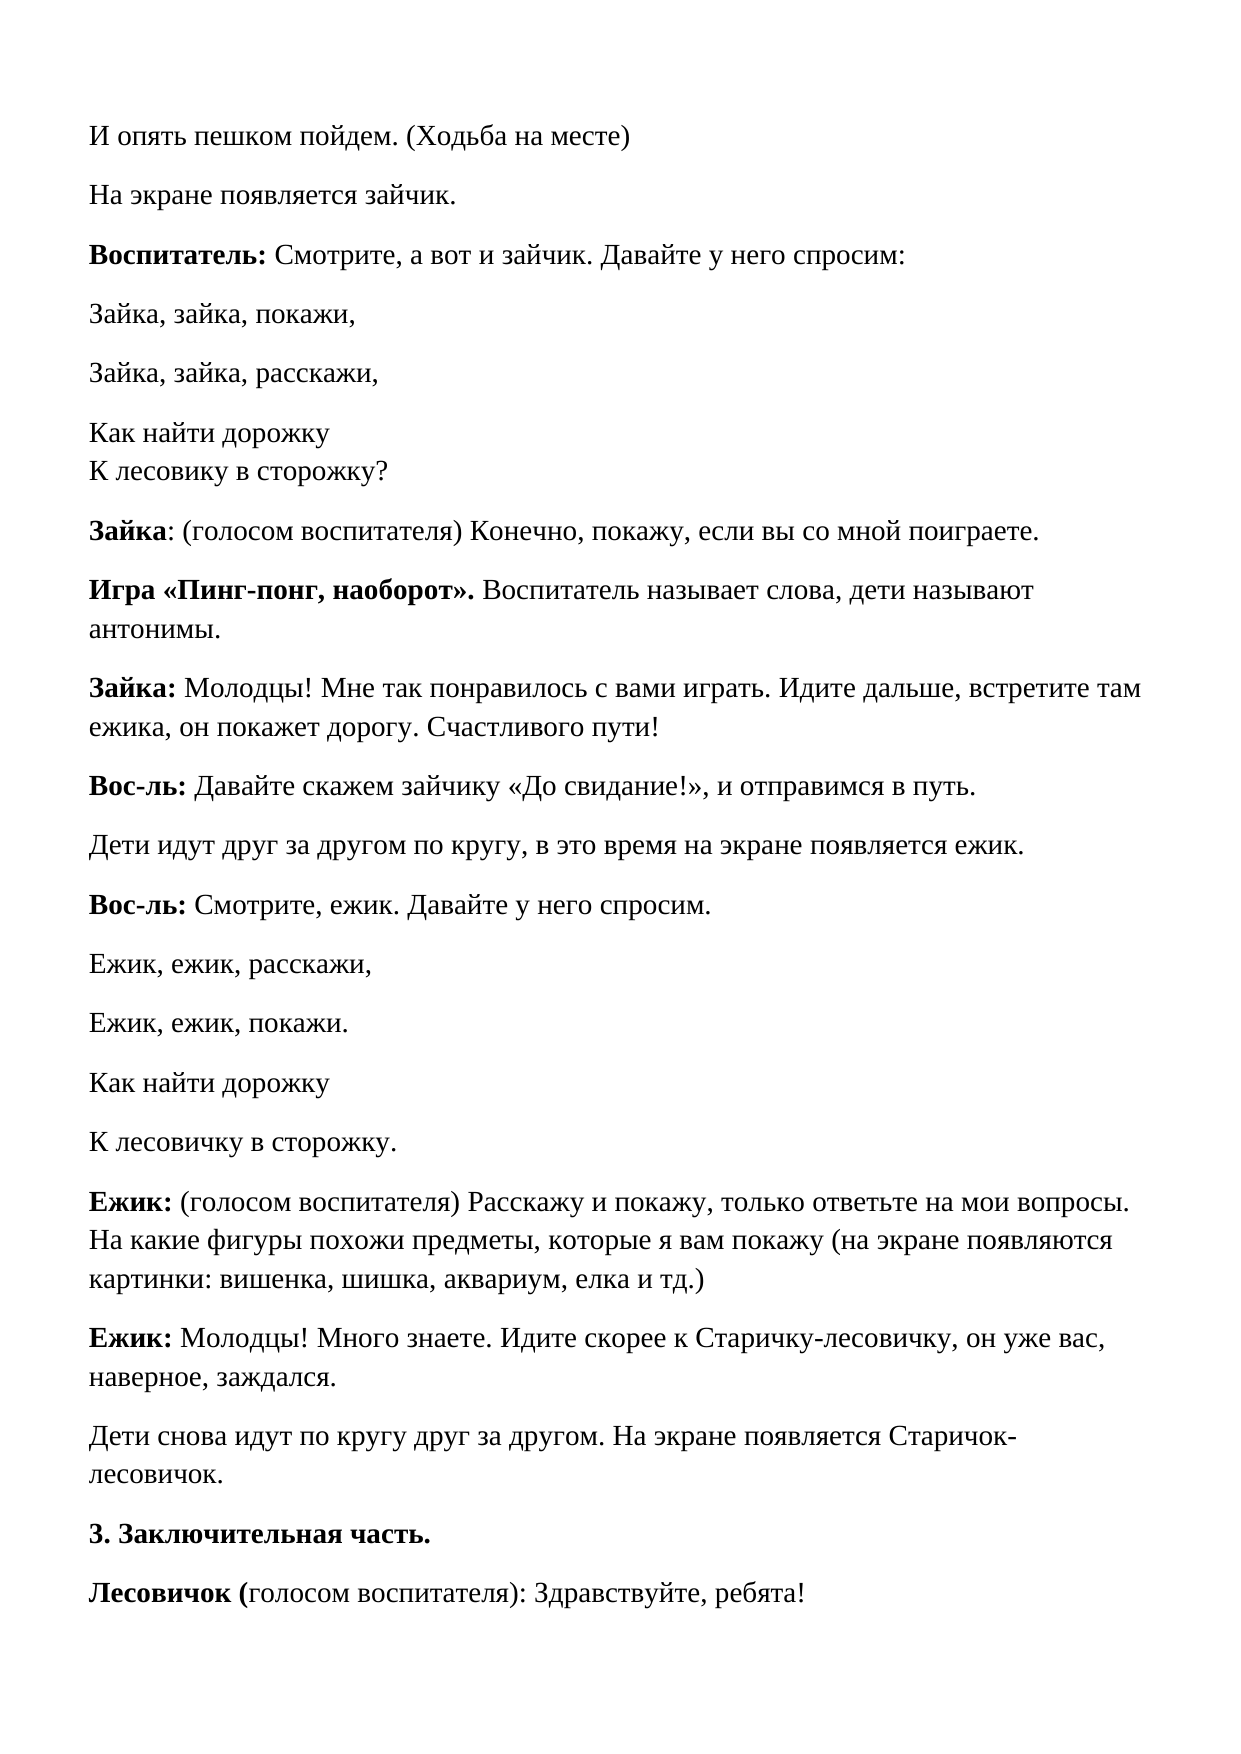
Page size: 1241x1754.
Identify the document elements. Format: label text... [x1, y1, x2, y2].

text И опять пешком пойдем. (Ходьба на месте) [89, 118, 1152, 152]
text Зайка, зайка, расскажи, [89, 356, 1152, 389]
text Воспитатель: Смотрите, а вот и зайчик. Давайте у него спросим: [89, 237, 1152, 270]
text Зайка, зайка, покажи, [89, 296, 1152, 330]
text Дети идут друг за другом по кругу, в это время на экране появляется ежик. [89, 827, 1152, 861]
text На экране появляется зайчик. [89, 177, 1152, 211]
text Зайка: Молодцы! Мне так понравилось с вами играть. Идите дальше, встретите там ежика, он покажет дорогу. Счастливого пути! [89, 670, 1152, 742]
text К лесовичку в сторожку. [89, 1124, 1152, 1158]
text Ежик, ежик, покажи. [89, 1006, 1152, 1039]
text Ежик, ежик, расскажи, [89, 946, 1152, 980]
text Ежик: (голосом воспитателя) Расскажу и покажу, только ответьте на мои вопросы. На какие фигуры похожи предметы, которые я вам покажу (на экране появляются картинки: вишенка, шишка, аквариум, елка и тд.) [89, 1184, 1152, 1294]
text Вос-ль: Смотрите, ежик. Давайте у него спросим. [89, 887, 1152, 920]
text Игра «Пинг-понг, наоборот». Воспитатель называет слова, дети называют антонимы. [89, 572, 1152, 644]
text Вос-ль: Давайте скажем зайчику «До свидание!», и отправимся в путь. [89, 768, 1152, 802]
text Как найти дорожку [89, 1065, 1152, 1098]
text Как найти дорожку К лесовику в сторожку? [89, 415, 1152, 487]
text Лесовичок (голосом воспитателя): Здравствуйте, ребята! [89, 1575, 1152, 1609]
text Ежик: Молодцы! Много знаете. Идите скорее к Старичку-лесовичку, он уже вас, наверное, заждался. [89, 1320, 1152, 1392]
text 3. Заключительная часть. [89, 1516, 1152, 1549]
text Зайка: (голосом воспитателя) Конечно, покажу, если вы со мной поиграете. [89, 513, 1152, 546]
text Дети снова идут по кругу друг за другом. На экране появляется Старичок-лесовичок. [89, 1418, 1152, 1490]
